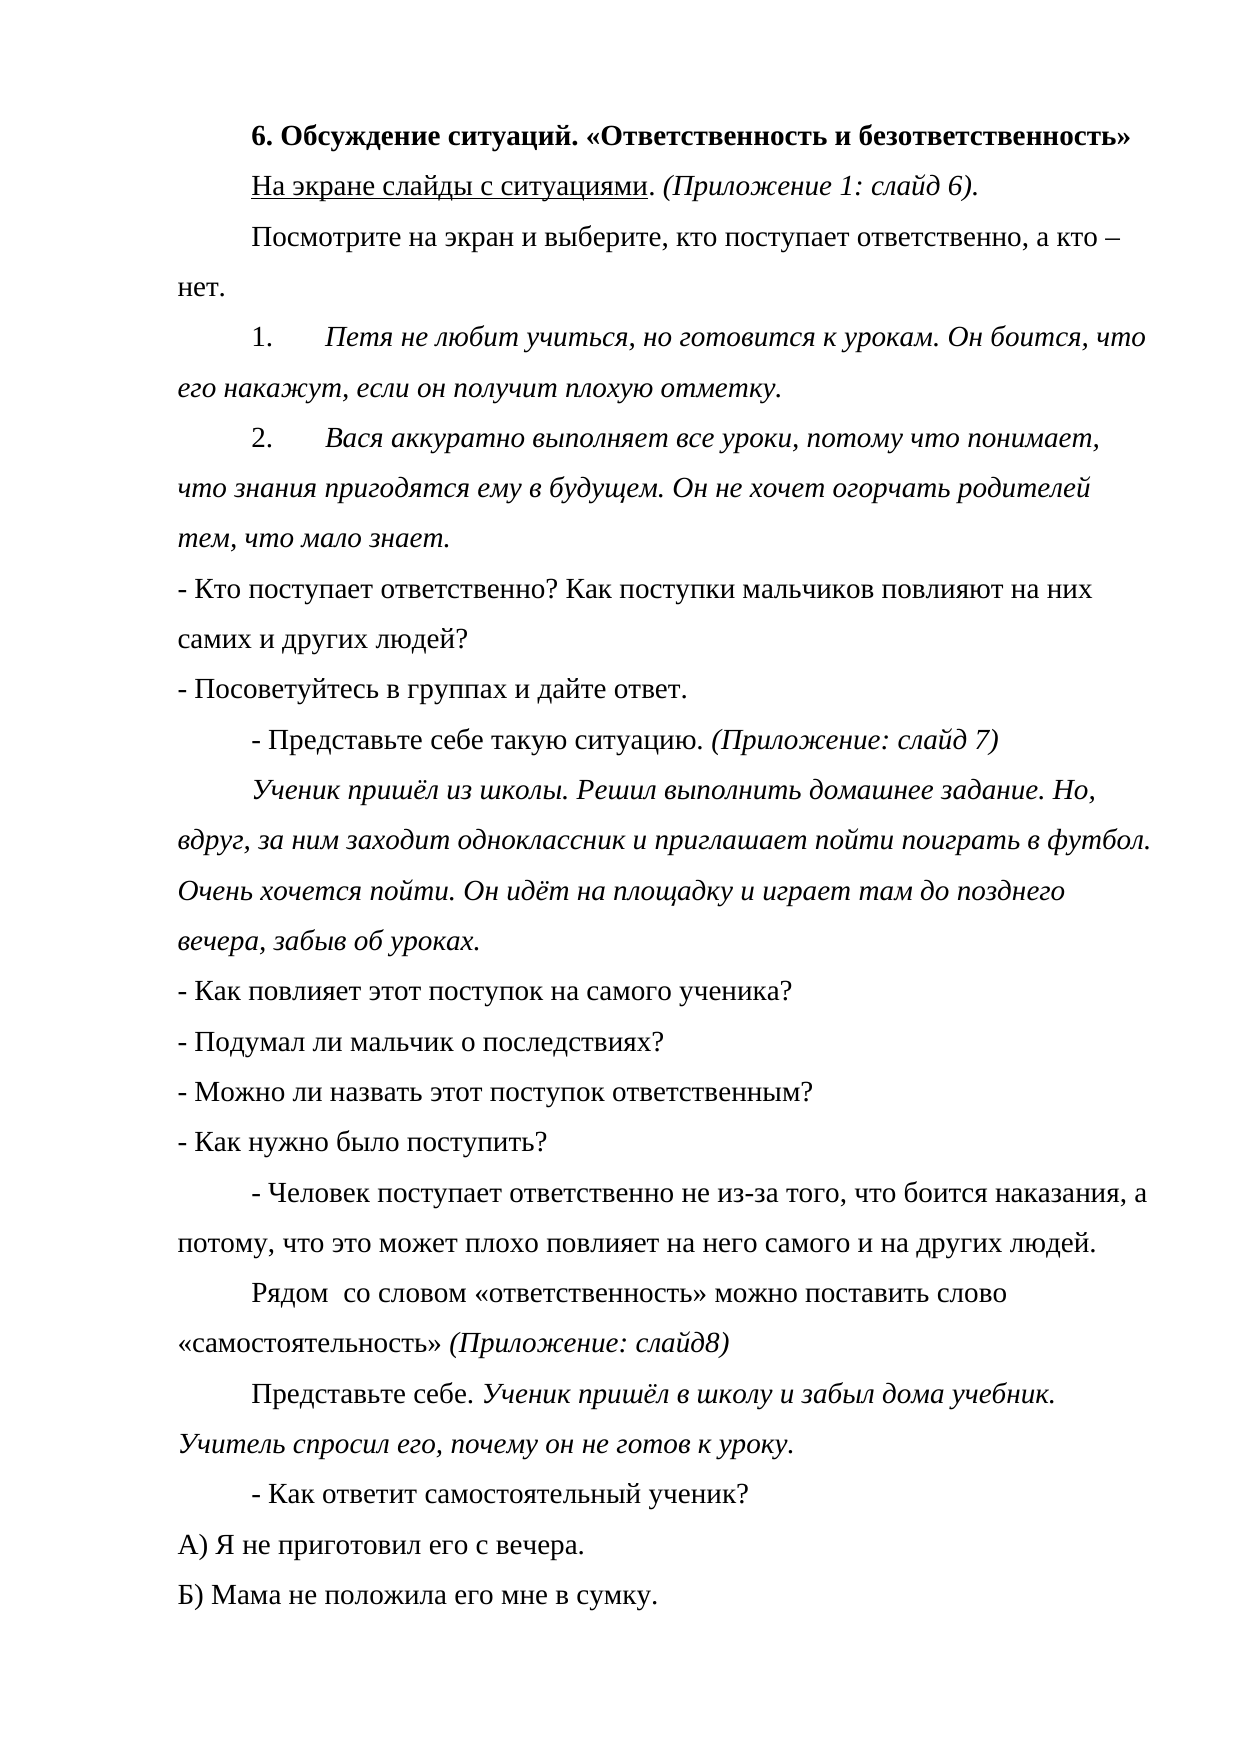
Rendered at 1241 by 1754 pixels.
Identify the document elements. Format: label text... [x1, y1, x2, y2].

text - Кто поступает ответственно? Как поступки мальчиков повлияют на них самих и других людей? - Посоветуйтесь в группах и дайте ответ. [177, 571, 1152, 705]
text - Как ответит самостоятельный ученик? [177, 1477, 1152, 1510]
text 6. Обсуждение ситуаций. «Ответственность и безответственность» [177, 118, 1152, 152]
text А) Я не приготовил его с вечера. Б) Мама не положила его мне в сумку. [177, 1527, 1152, 1611]
text Рядом со словом «ответственность» можно поставить слово «самостоятельность» (Приложение: слайд8) [177, 1275, 1152, 1359]
text Посмотрите на экран и выберите, кто поступает ответственно, а кто – нет. [177, 219, 1152, 303]
text - Человек поступает ответственно не из-за того, что боится наказания, а потому, что это может плохо повлияет на него самого и на других людей. [177, 1175, 1152, 1258]
text Представьте себе. Ученик пришёл в школу и забыл дома учебник. Учитель спросил его, почему он не готов к уроку. [177, 1376, 1152, 1460]
text - Представьте себе такую ситуацию. (Приложение: слайд 7) [177, 722, 1152, 755]
list Петя не любит учиться, но готовится к урокам. Он боится, что его накажут, если он получит плохую отметку. [177, 319, 1152, 403]
text Ученик пришёл из школы. Решил выполнить домашнее задание. Но, вдруг, за ним заходит одноклассник и приглашает пойти поиграть в футбол. Очень хочется пойти. Он идёт на площадку и играет там до позднего вечера, забыв об уроках. [177, 772, 1152, 957]
text - Как повлияет этот поступок на самого ученика? - Подумал ли мальчик о последствиях? - Можно ли назвать этот поступок ответственным? - Как нужно было поступить? [177, 973, 1152, 1158]
list Вася аккуратно выполняет все уроки, потому что понимает, что знания пригодятся ему в будущем. Он не хочет огорчать родителей тем, что мало знает. [177, 420, 1152, 554]
text На экране слайды с ситуациями. (Приложение 1: слайд 6). [177, 168, 1152, 202]
